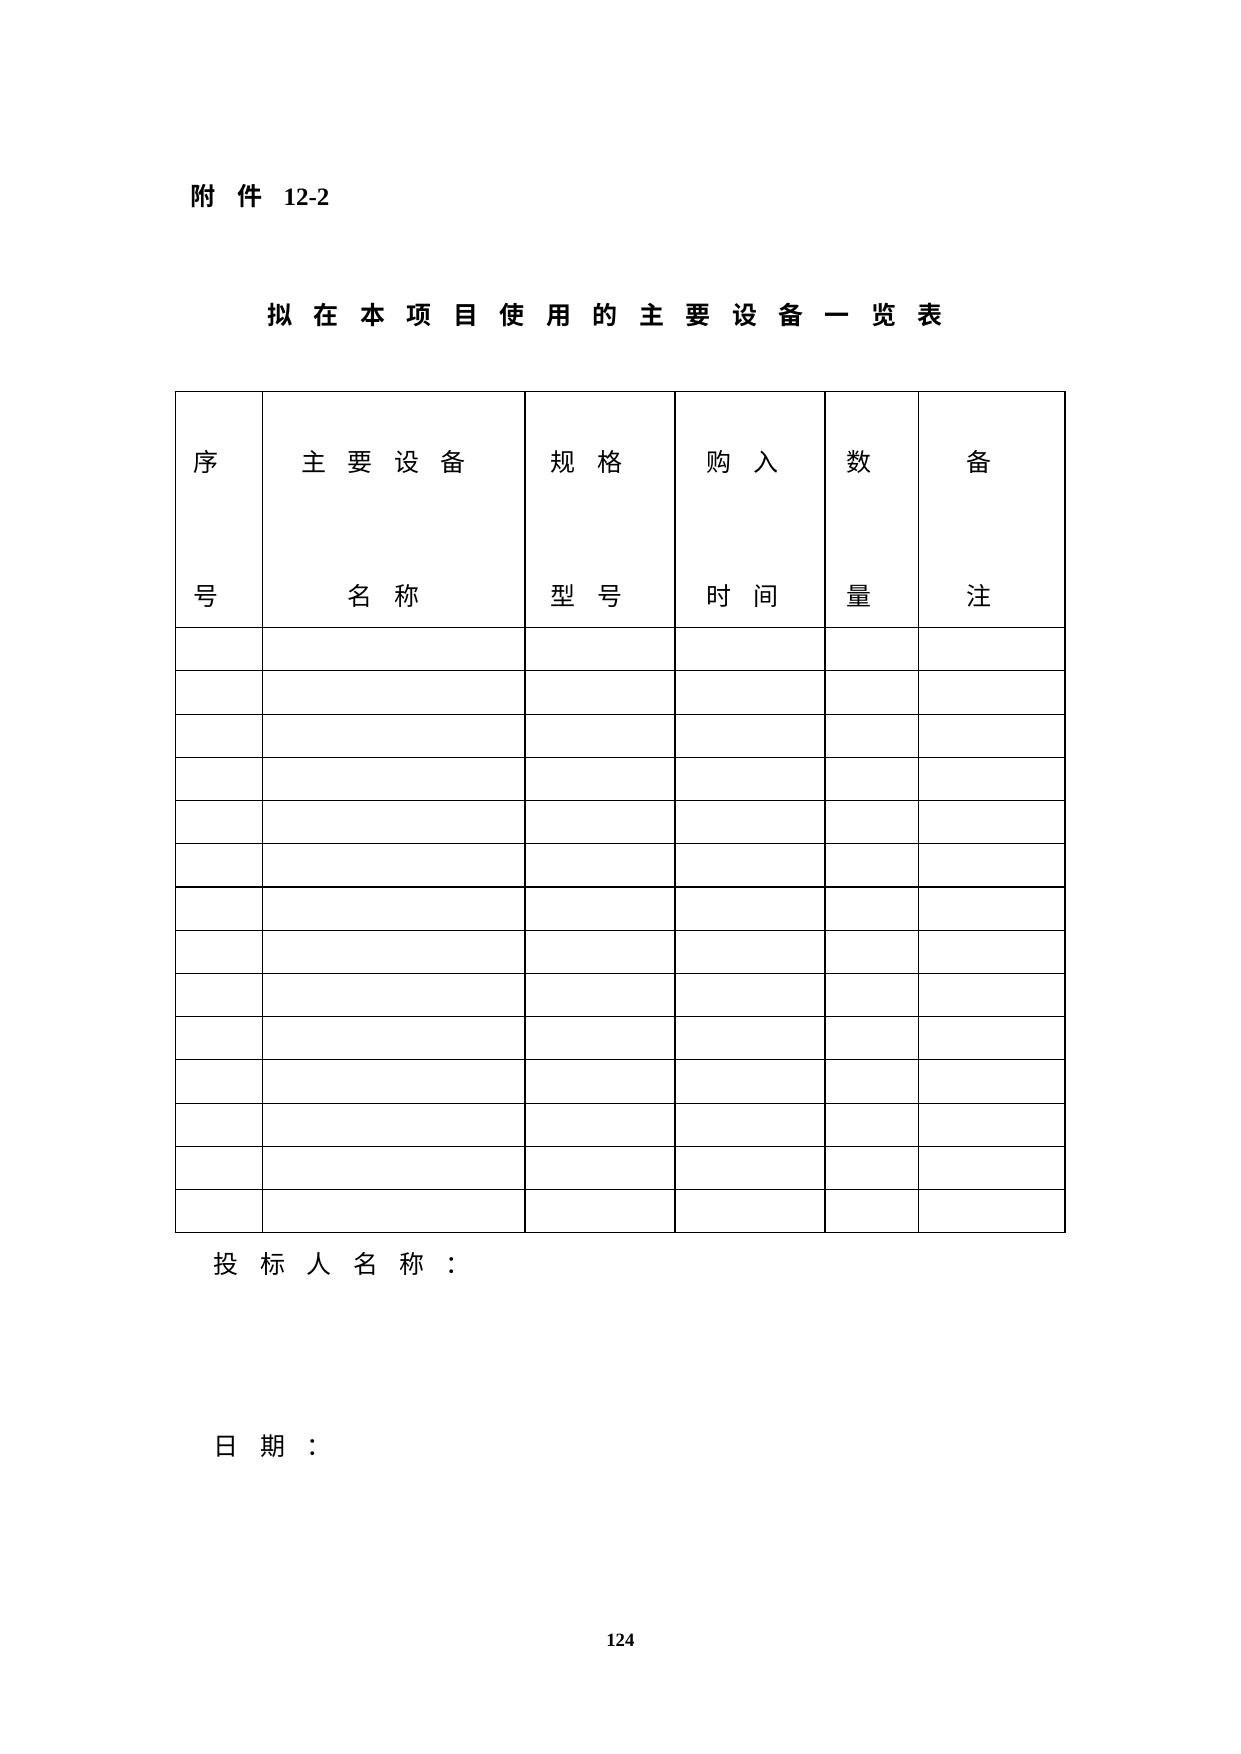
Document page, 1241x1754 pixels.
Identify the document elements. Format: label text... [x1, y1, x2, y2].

table_cell [919, 844, 1064, 886]
table_cell [919, 1060, 1064, 1103]
table_cell [176, 671, 262, 713]
table_cell [526, 1190, 674, 1232]
text 拟在本项目使用的主要设备一览表 [190, 224, 1041, 343]
table_cell [826, 715, 918, 757]
table_cell [263, 844, 524, 886]
table_cell [526, 671, 674, 713]
table_cell [919, 888, 1064, 930]
table_cell [526, 758, 674, 800]
text 日期： [190, 1355, 1041, 1474]
table_cell [826, 1060, 918, 1103]
table_header 序 号 [176, 392, 262, 627]
table_cell [919, 801, 1064, 843]
table_cell [919, 671, 1064, 713]
table_cell [676, 1104, 824, 1146]
table_cell [263, 758, 524, 800]
table_cell [176, 844, 262, 886]
table_cell [826, 628, 918, 670]
table_cell [826, 1104, 918, 1146]
table_cell [826, 844, 918, 886]
table_cell [826, 1147, 918, 1189]
text 附件12-2 [190, 164, 1050, 224]
table_cell [176, 931, 262, 973]
table_cell [676, 671, 824, 713]
table_cell [176, 974, 262, 1016]
table_cell [526, 1147, 674, 1189]
table_cell [526, 888, 674, 930]
table_cell [919, 715, 1064, 757]
table_cell [676, 758, 824, 800]
table_header 备 注 [919, 392, 1064, 627]
table_cell [919, 758, 1064, 800]
table_cell [263, 931, 524, 973]
table_cell [676, 628, 824, 670]
table_cell [526, 1060, 674, 1103]
table_cell [176, 715, 262, 757]
table_cell [176, 801, 262, 843]
table_cell [676, 931, 824, 973]
table_cell [263, 1190, 524, 1232]
table_cell [176, 628, 262, 670]
table_cell [263, 801, 524, 843]
table_cell [176, 758, 262, 800]
table_cell [919, 628, 1064, 670]
table_cell [676, 1190, 824, 1232]
table_cell [526, 1104, 674, 1146]
table_cell [526, 1017, 674, 1059]
table_cell [176, 1060, 262, 1103]
table_cell [176, 1147, 262, 1189]
table_cell [676, 801, 824, 843]
table_cell [676, 844, 824, 886]
table_cell [263, 1017, 524, 1059]
table_cell [263, 1104, 524, 1146]
table_cell [919, 1190, 1064, 1232]
table_cell [676, 1147, 824, 1189]
table_cell [526, 628, 674, 670]
table_cell [919, 931, 1064, 973]
table_cell [263, 974, 524, 1016]
table_cell [919, 974, 1064, 1016]
table_cell [176, 888, 262, 930]
text 投标人名称： [190, 1233, 1041, 1293]
table_header 规格型号 [526, 392, 674, 627]
table_cell [919, 1104, 1064, 1146]
table_cell [826, 671, 918, 713]
table_header 主要设备名称 [263, 392, 524, 627]
table_cell [826, 888, 918, 930]
table_cell [526, 931, 674, 973]
table_cell [263, 1147, 524, 1189]
table_cell [676, 1017, 824, 1059]
table_cell [919, 1017, 1064, 1059]
table_cell [826, 801, 918, 843]
table_cell [676, 974, 824, 1016]
table_cell [526, 844, 674, 886]
table_cell [826, 974, 918, 1016]
table_cell [526, 801, 674, 843]
table_cell [676, 1060, 824, 1103]
table_cell [263, 715, 524, 757]
table_cell [526, 715, 674, 757]
table_cell [263, 628, 524, 670]
table_cell [263, 888, 524, 930]
table_cell [826, 758, 918, 800]
table_cell [826, 1017, 918, 1059]
table_cell [526, 974, 674, 1016]
table_cell [919, 1147, 1064, 1189]
table_cell [176, 1017, 262, 1059]
table_cell [263, 1060, 524, 1103]
table_cell [263, 671, 524, 713]
table_cell [176, 1104, 262, 1146]
table_cell [826, 931, 918, 973]
table_cell [676, 888, 824, 930]
table_header 数 量 [826, 392, 918, 627]
table_cell [826, 1190, 918, 1232]
table_header 购入时间 [676, 392, 824, 627]
table_cell [176, 1190, 262, 1232]
table_cell [676, 715, 824, 757]
